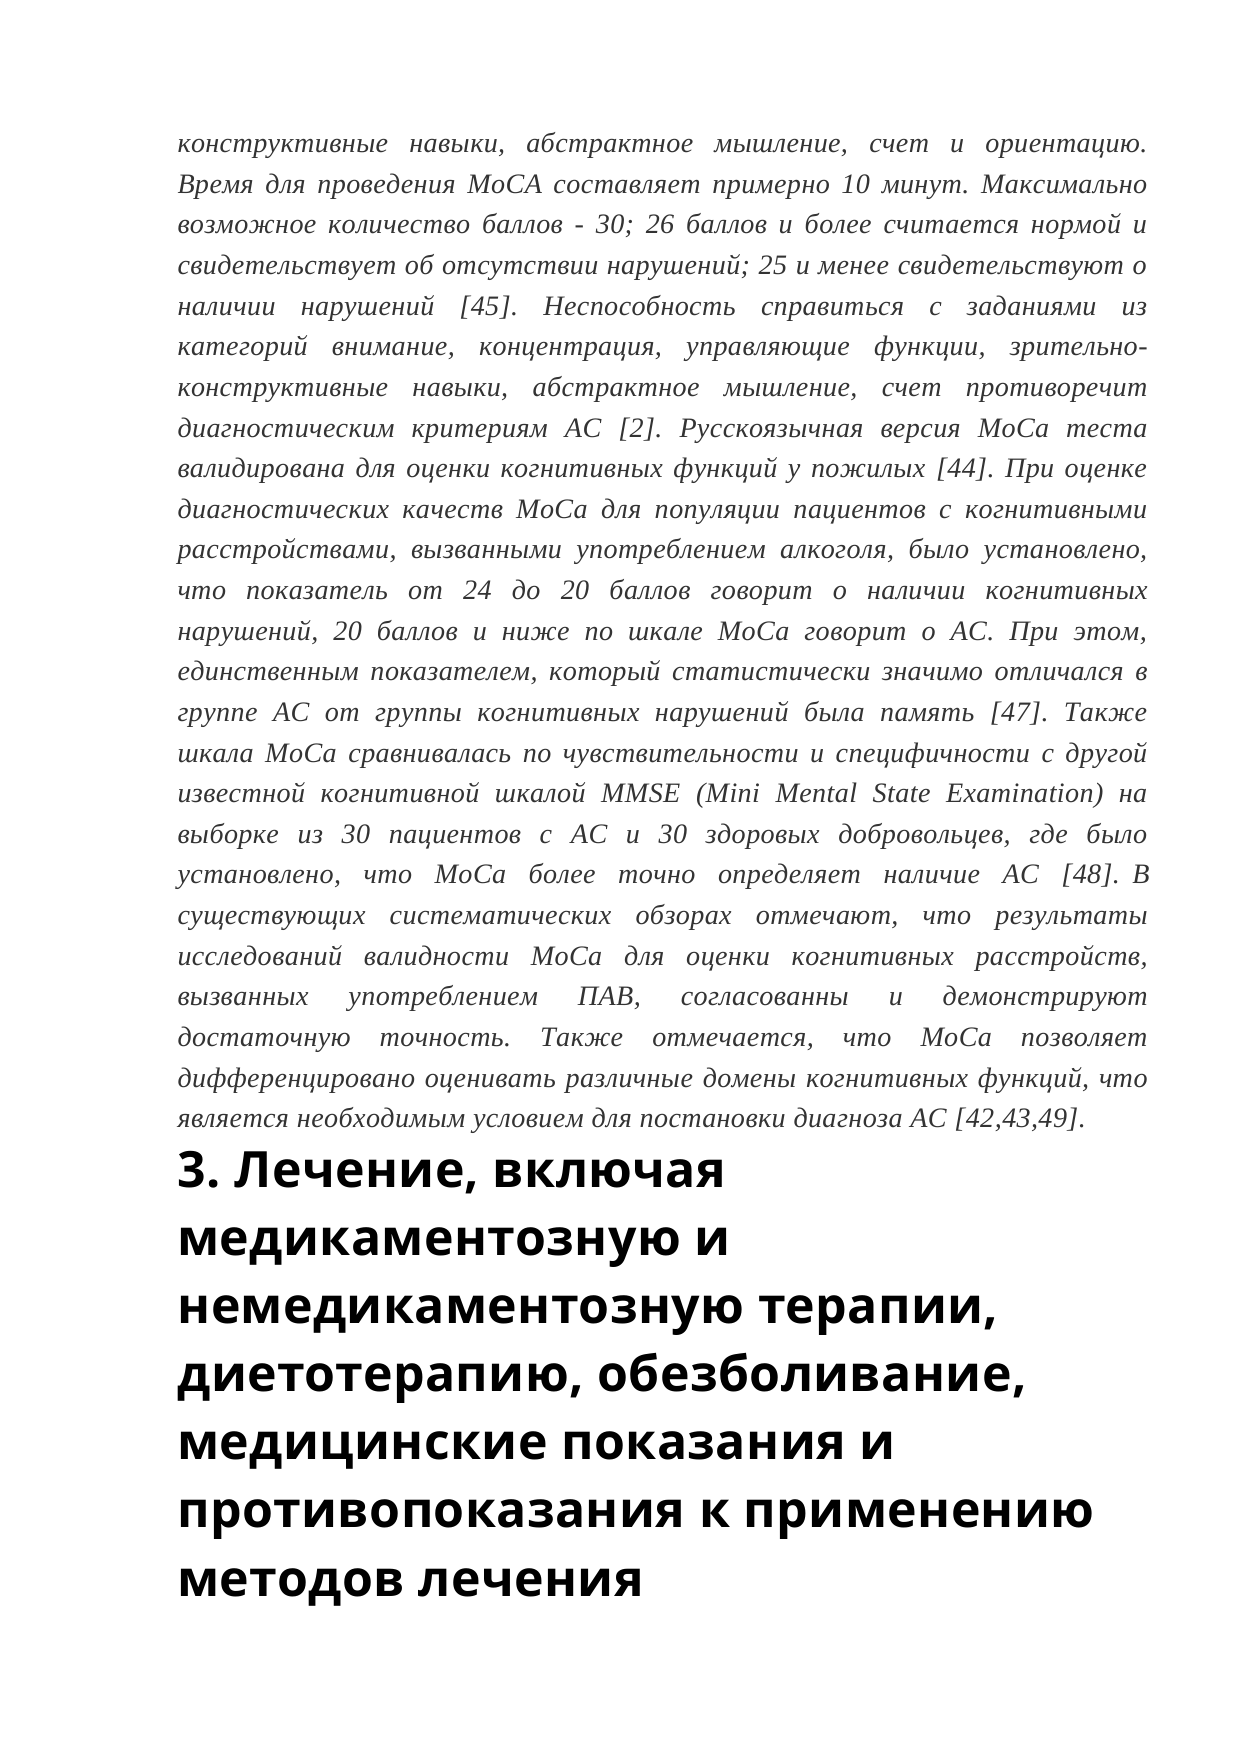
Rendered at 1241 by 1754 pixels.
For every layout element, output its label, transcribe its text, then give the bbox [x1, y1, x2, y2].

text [177, 118, 1152, 1134]
text 3. Лечение, включая медикаментозную и немедикаментозную терапии, диетотерапию, обезболивание, медицинские показания и противопоказания к применению методов лечения [177, 1134, 1152, 1611]
